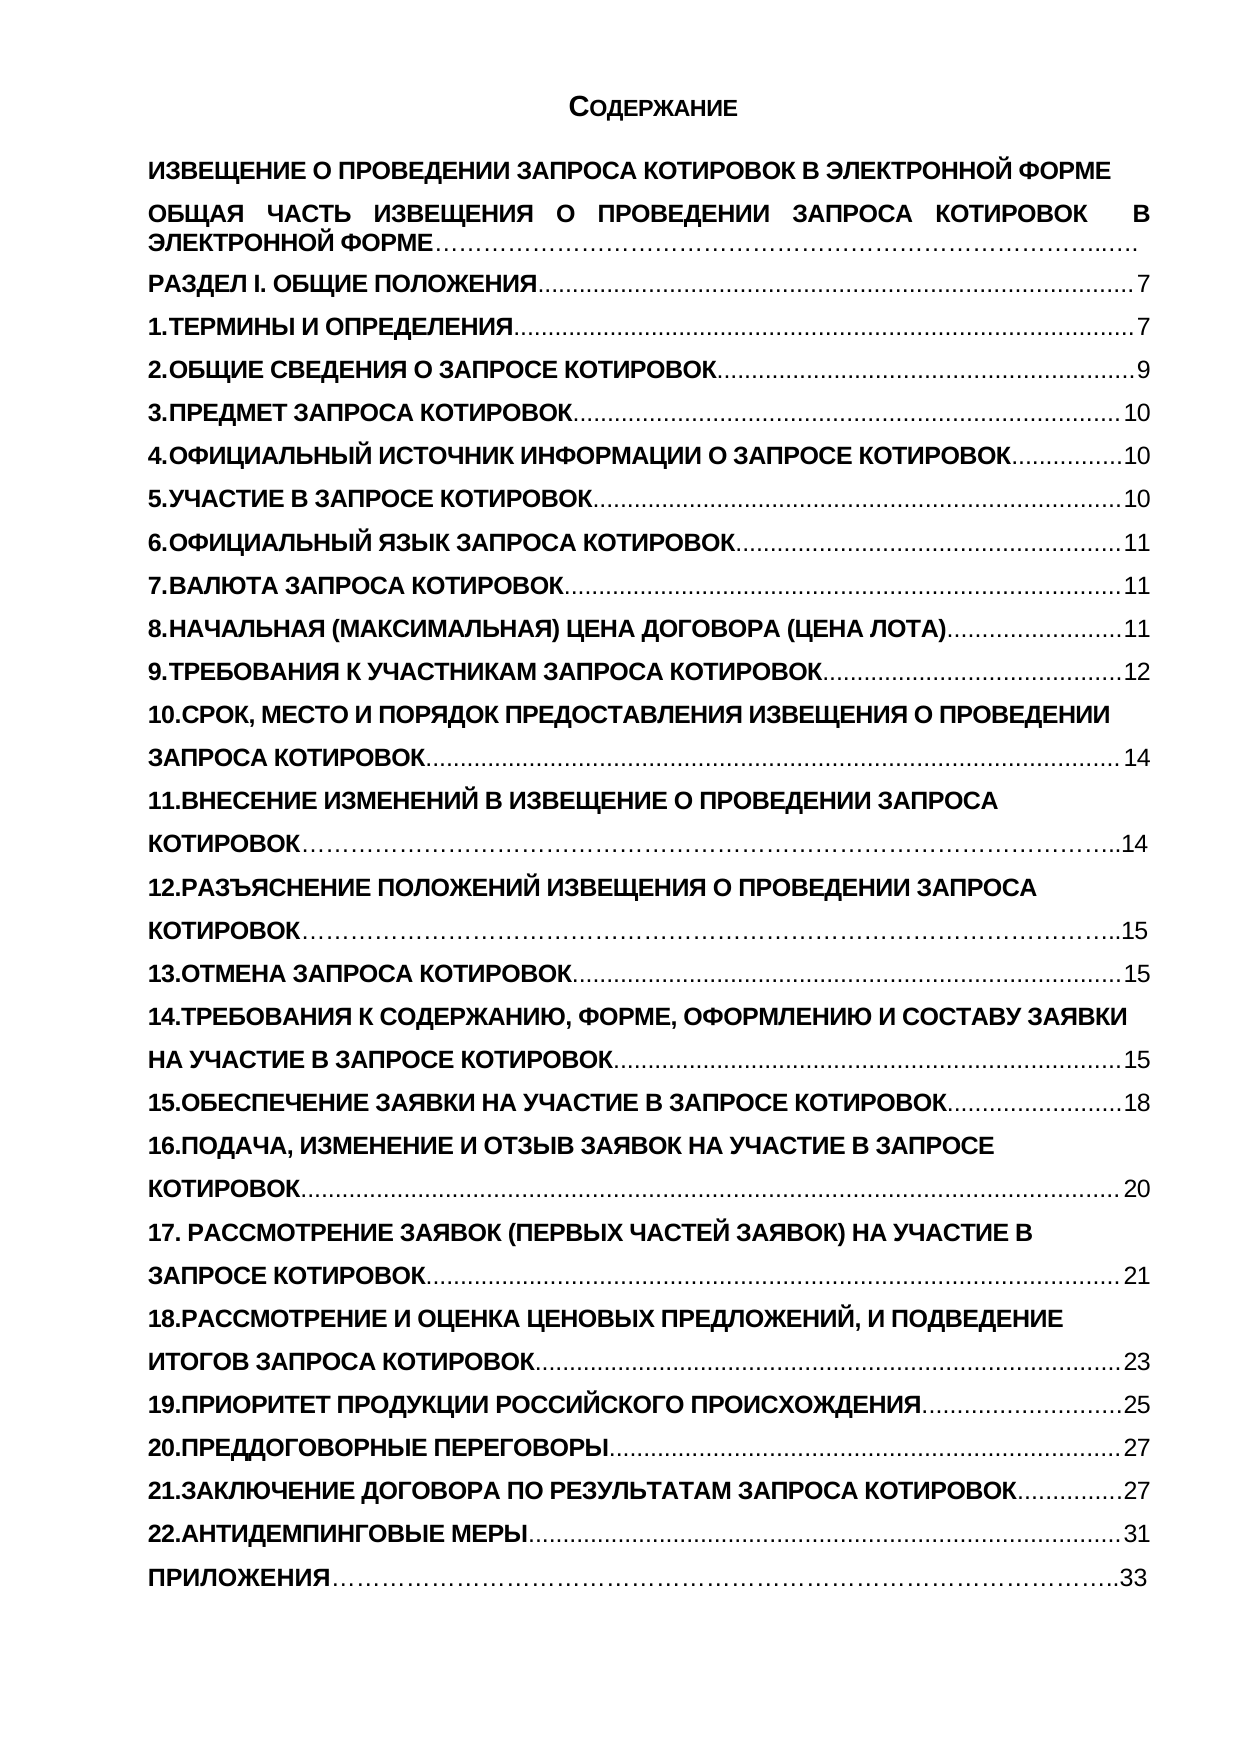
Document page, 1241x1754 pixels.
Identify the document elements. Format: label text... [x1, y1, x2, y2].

text 8. НАЧАЛЬНАЯ (МАКСИМАЛЬНАЯ) ЦЕНА ДОГОВОРА (ЦЕНА ЛОТА) 11 [148, 614, 1152, 643]
text 21.ЗАКЛЮЧЕНИЕ ДОГОВОРА ПО РЕЗУЛЬТАТАМ ЗАПРОСА КОТИРОВОК 27 [148, 1476, 1152, 1505]
text 3. ПРЕДМЕТ ЗАПРОСА КОТИРОВОК 10 [148, 398, 1152, 427]
text 4. ОФИЦИАЛЬНЫЙ ИСТОЧНИК ИНФОРМАЦИИ О ЗАПРОСЕ КОТИРОВОК 10 [148, 441, 1152, 470]
text 9. ТРЕБОВАНИЯ К УЧАСТНИКАМ ЗАПРОСА КОТИРОВОК 12 [148, 657, 1152, 686]
text ИЗВЕЩЕНИЕ О ПРОВЕДЕНИИ ЗАПРОСА КОТИРОВОК В ЭЛЕКТРОННОЙ ФОРМЕ 3 [148, 156, 1152, 184]
text 5. УЧАСТИЕ В ЗАПРОСЕ КОТИРОВОК 10 [148, 484, 1152, 513]
text 22.АНТИДЕМПИНГОВЫЕ МЕРЫ 31 [148, 1519, 1152, 1548]
text 15.ОБЕСПЕЧЕНИЕ ЗАЯВКИ НА УЧАСТИЕ В ЗАПРОСЕ КОТИРОВОК 18 [148, 1088, 1152, 1117]
text Содержание [148, 89, 1152, 122]
text 16.ПОДАЧА, ИЗМЕНЕНИЕ И ОТЗЫВ ЗАЯВОК НА УЧАСТИЕ В ЗАПРОСЕ КОТИРОВОК 20 [148, 1131, 1152, 1203]
text ПРИЛОЖЕНИЯ…………………………………………………………………………………..33 [148, 1563, 1152, 1591]
text 19.Приоритет продукции российского происхождения 25 [148, 1390, 1152, 1419]
text 17. РАССМОТРЕНИЕ ЗАЯВОК (ПЕРВЫХ ЧАСТЕЙ ЗАЯВОК) НА УЧАСТИЕ В ЗАПРОСЕ КОТИРОВОК 21 [148, 1218, 1152, 1289]
text 2. ОБЩИЕ СВЕДЕНИЯ О ЗАПРОСЕ КОТИРОВОК 9 [148, 355, 1152, 384]
text 12.РАЗЪЯСНЕНИЕ ПОЛОЖЕНИЙ ИЗВЕЩЕНИЯ О ПРОВЕДЕНИИ ЗАПРОСА КОТИРОВОК………………………………………………………………………………………..15 [148, 873, 1152, 944]
text 13.ОТМЕНА ЗАПРОСА КОТИРОВОК 15 [148, 959, 1152, 988]
text ОБЩАЯ ЧАСТЬ ИЗВЕЩЕНИЯ О ПРОВЕДЕНИИ ЗАПРОСА КОТИРОВОК В ЭЛЕКТРОННОЙ ФОРМЕ………………………………………………………………………..….7 [148, 199, 1152, 256]
text 14.ТРЕБОВАНИЯ К СОДЕРЖАНИЮ, ФОРМЕ, ОФОРМЛЕНИЮ И СОСТАВУ ЗАЯВКИ НА УЧАСТИЕ В ЗАПРОСЕ КОТИРОВОК 15 [148, 1002, 1152, 1074]
text 18.РАССМОТРЕНИЕ И ОЦЕНКА ЦЕНОВЫХ ПРЕДЛОЖЕНИЙ, И ПОДВЕДЕНИЕ ИТОГОВ ЗАПРОСА КОТИРОВОК 23 [148, 1304, 1152, 1376]
text 11.ВНЕСЕНИЕ ИЗМЕНЕНИЙ В ИЗВЕЩЕНИЕ О ПРОВЕДЕНИИ ЗАПРОСА КОТИРОВОК………………………………………………………………………………………..14 [148, 786, 1152, 858]
text 20.ПРЕДДОГОВОРНЫЕ ПЕРЕГОВОРЫ 27 [148, 1433, 1152, 1462]
text 1. ТЕРМИНЫ И ОПРЕДЕЛЕНИЯ 7 [148, 312, 1152, 341]
text РАЗДЕЛ I. ОБЩИЕ ПОЛОЖЕНИЯ 7 [148, 269, 1152, 298]
text 6. ОФИЦИАЛЬНЫЙ ЯЗЫК ЗАПРОСА КОТИРОВОК 11 [148, 528, 1152, 556]
text 7. ВАЛЮТА ЗАПРОСА КОТИРОВОК 11 [148, 571, 1152, 599]
text 10.СРОК, МЕСТО И ПОРЯДОК ПРЕДОСТАВЛЕНИЯ ИЗВЕЩЕНИЯ О ПРОВЕДЕНИИ ЗАПРОСА КОТИРОВОК 14 [148, 700, 1152, 772]
